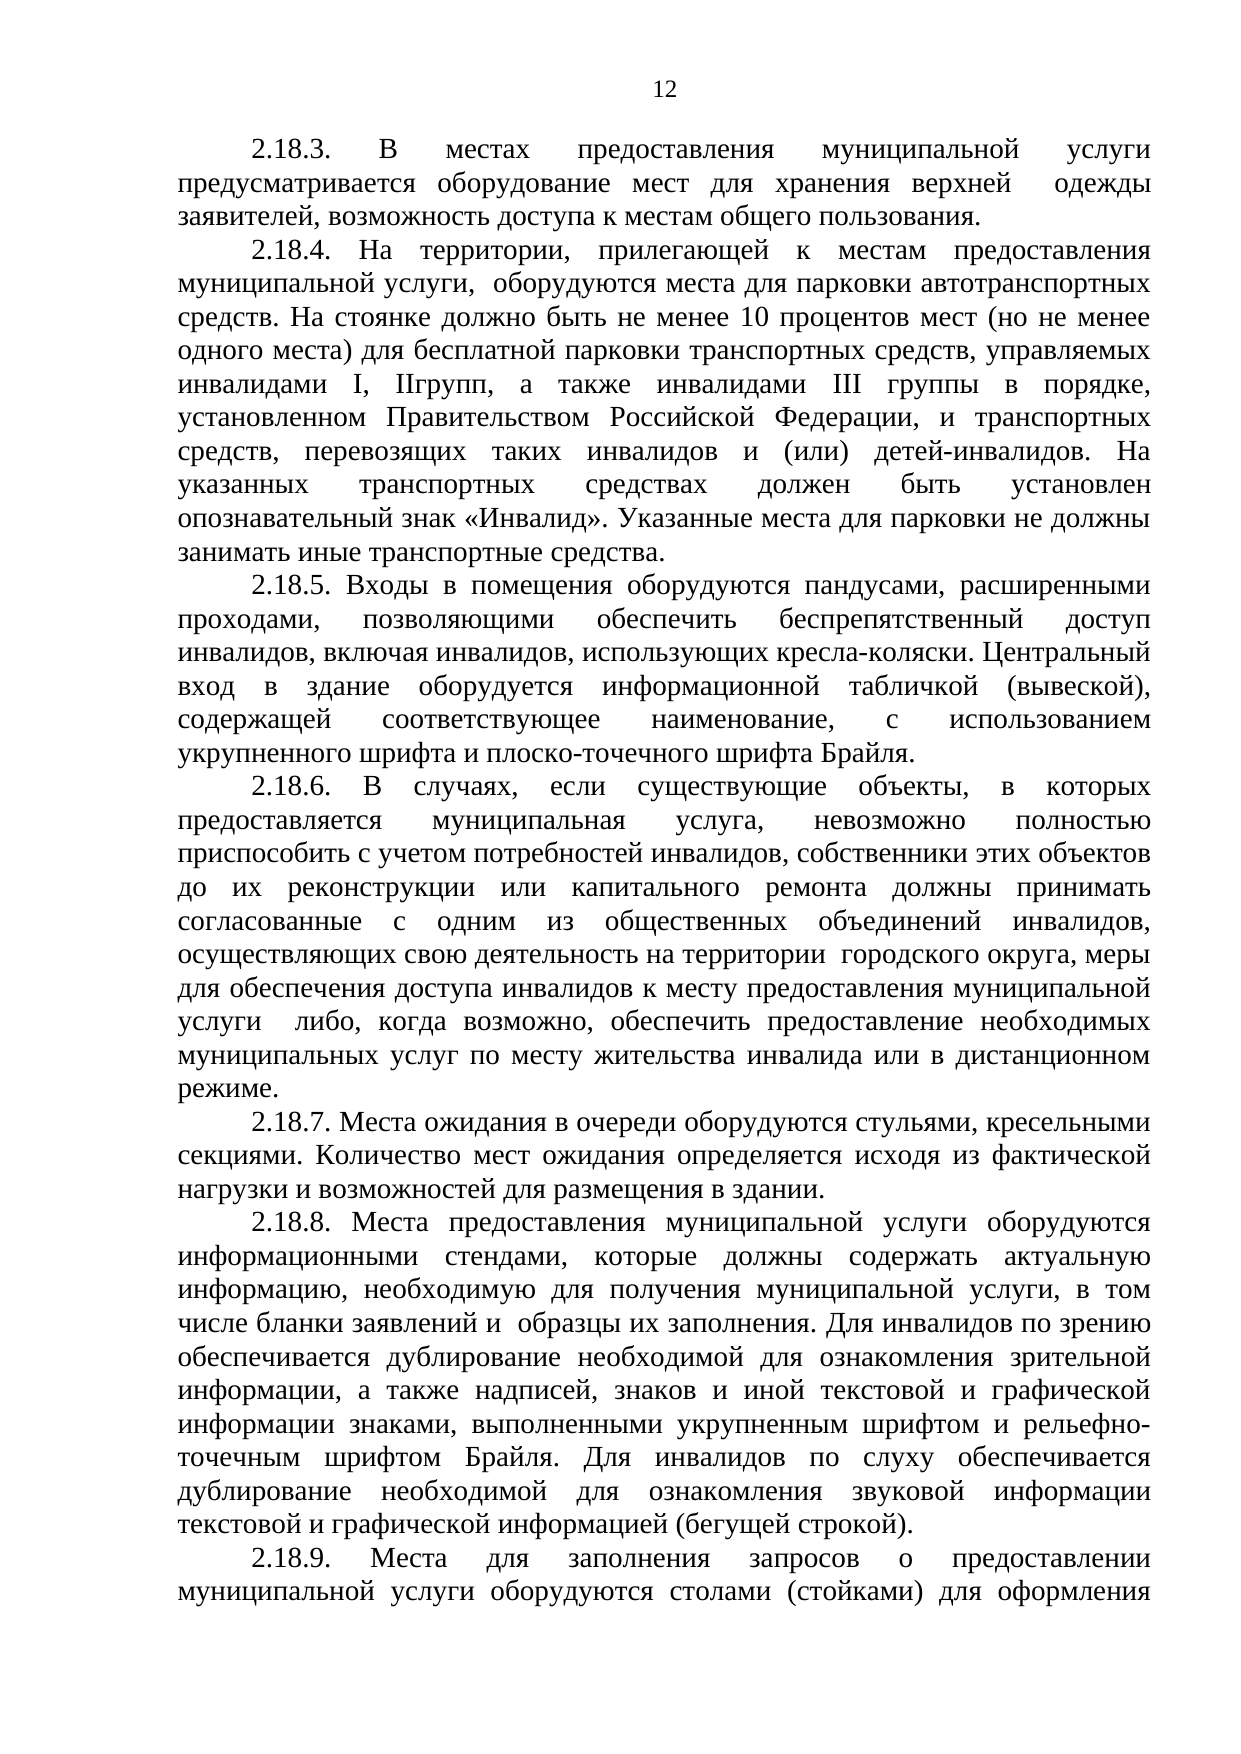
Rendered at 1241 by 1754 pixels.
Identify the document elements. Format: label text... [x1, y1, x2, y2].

list 2.18.7. Места ожидания в очереди оборудуются стульями, кресельными секциями. Количество мест ожидания определяется исходя из фактической нагрузки и возможностей для размещения в здании. [177, 1104, 1152, 1204]
list 2.18.5. Входы в помещения оборудуются пандусами, расширенными проходами, позволяющими обеспечить беспрепятственный доступ инвалидов, включая инвалидов, использующих кресла-коляски. Центральный вход в здание оборудуется информационной табличкой (вывеской), содержащей соответствующее наименование, с использованием укрупненного шрифта и плоско-точечного шрифта Брайля. [177, 567, 1152, 768]
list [177, 1540, 1152, 1607]
text 2.18.3. В местах предоставления муниципальной услуги предусматривается оборудование мест для хранения верхней одежды заявителей, возможность доступа к местам общего пользования. [177, 131, 1152, 232]
list 2.18.6. В случаях, если существующие объекты, в которых предоставляется муниципальная услуга, невозможно полностью приспособить с учетом потребностей инвалидов, собственники этих объектов до их реконструкции или капитального ремонта должны принимать согласованные с одним из общественных объединений инвалидов, осуществляющих свою деятельность на территории городского округа, меры для обеспечения доступа инвалидов к месту предоставления муниципальной услуги либо, когда возможно, обеспечить предоставление необходимых муниципальных услуг по месту жительства инвалида или в дистанционном режиме. [177, 768, 1152, 1104]
list 2.18.4. На территории, прилегающей к местам предоставления муниципальной услуги, оборудуются места для парковки автотранспортных средств. На стоянке должно быть не менее 10 процентов мест (но не менее одного места) для бесплатной парковки транспортных средств, управляемых инвалидами I, IIгрупп, а также инвалидами III группы в порядке, установленном Правительством Российской Федерации, и транспортных средств, перевозящих таких инвалидов и (или) детей-инвалидов. На указанных транспортных средствах должен быть установлен опознавательный знак «Инвалид». Указанные места для парковки не должны занимать иные транспортные средства. [177, 232, 1152, 567]
list 2.18.8. Места предоставления муниципальной услуги оборудуются информационными стендами, которые должны содержать актуальную информацию, необходимую для получения муниципальной услуги, в том числе бланки заявлений и образцы их заполнения. Для инвалидов по зрению обеспечивается дублирование необходимой для ознакомления зрительной информации, а также надписей, знаков и иной текстовой и графической информации знаками, выполненными укрупненным шрифтом и рельефно-точечным шрифтом Брайля. Для инвалидов по слуху обеспечивается дублирование необходимой для ознакомления звуковой информации текстовой и графической информацией (бегущей строкой). [177, 1204, 1152, 1540]
